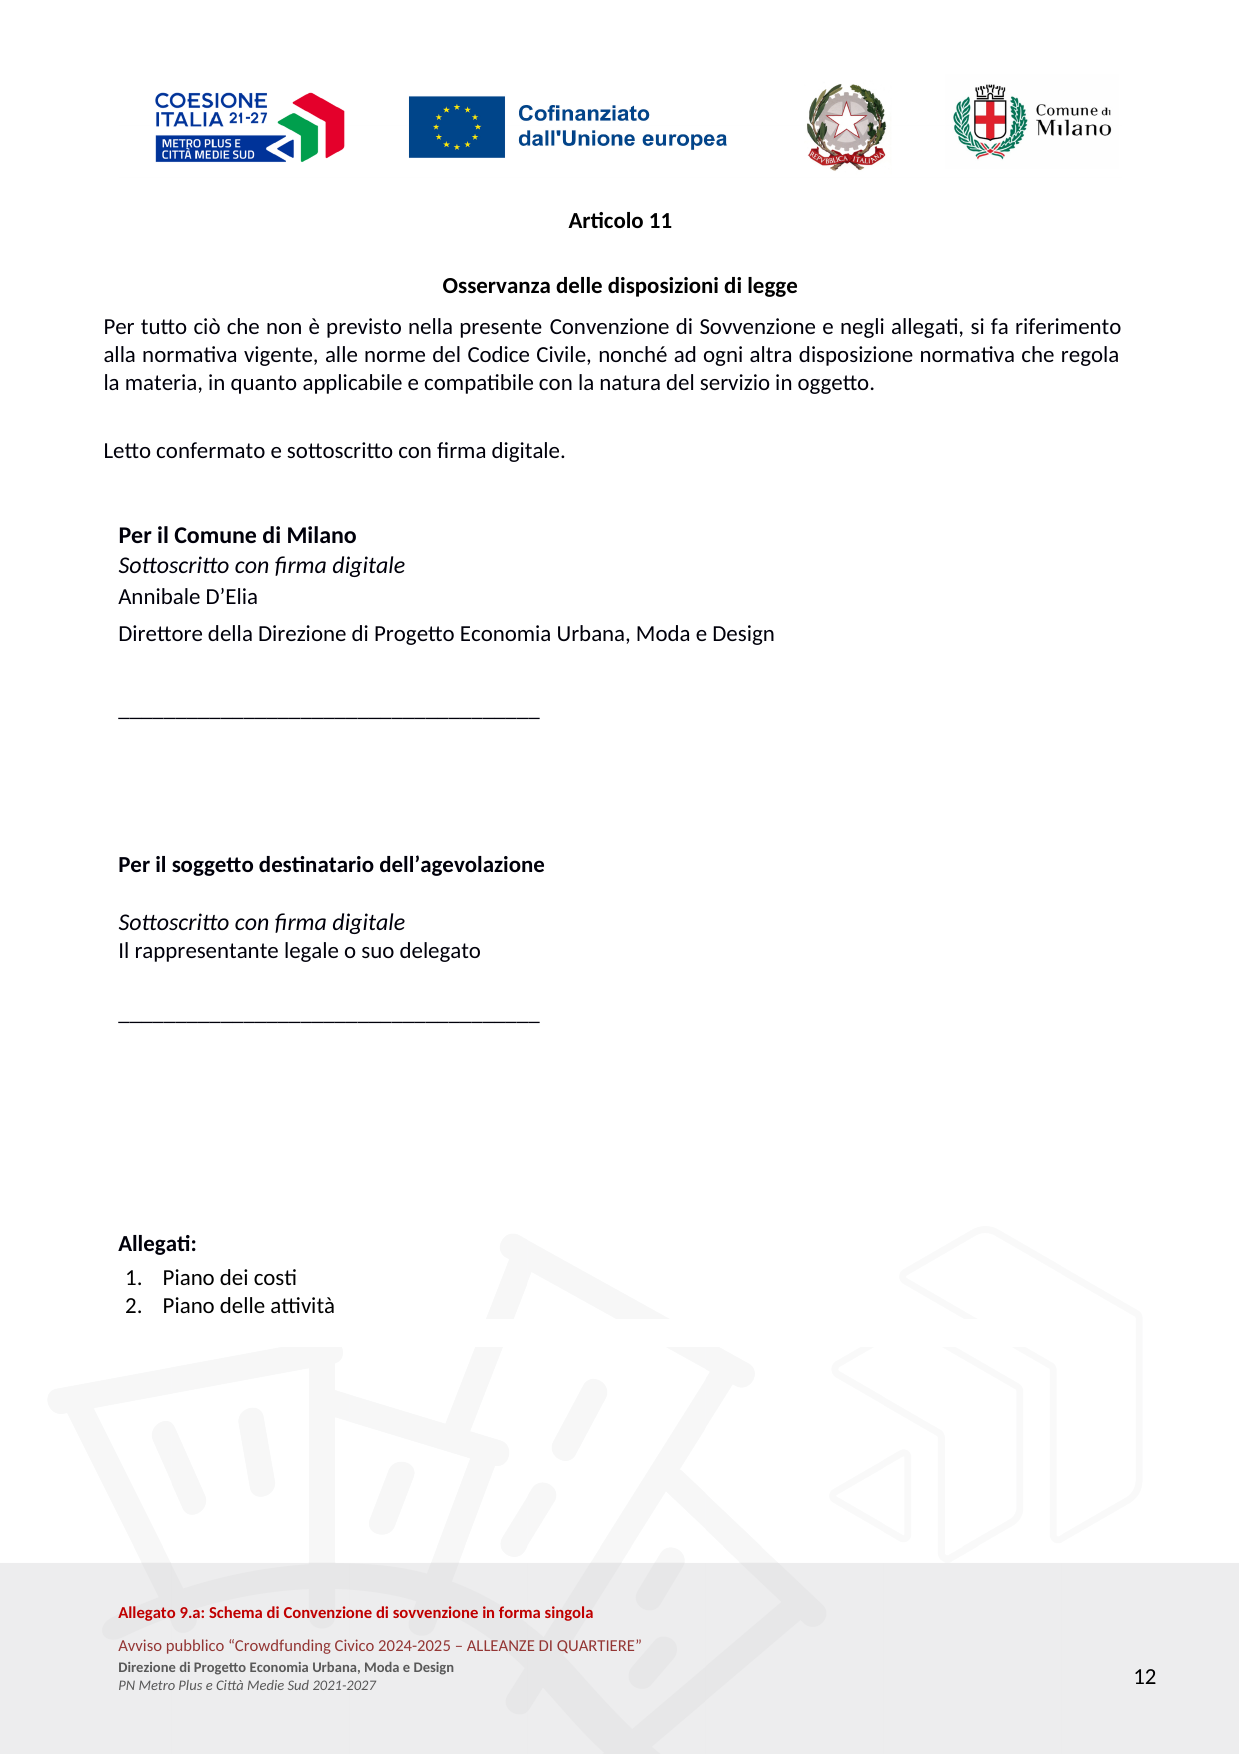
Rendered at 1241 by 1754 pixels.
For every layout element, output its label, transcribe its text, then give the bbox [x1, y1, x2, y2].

text Il rappresentante legale o suo delegato [118, 936, 1122, 964]
text Articolo 11 [118, 206, 1122, 234]
text Per il soggetto destinatario dell’agevolazione [118, 851, 1122, 879]
picture [118, 73, 1122, 178]
text _____________________________________ [118, 692, 1122, 723]
text _____________________________________ [118, 998, 1122, 1026]
text Osservanza delle disposizioni di legge [118, 271, 1122, 299]
list Piano dei costi [125, 1263, 1122, 1291]
list Piano delle attività [125, 1291, 1122, 1319]
text Letto confermato e sottoscritto con firma digitale. [103, 436, 1122, 464]
text Allegati: [118, 1229, 1122, 1257]
text Sottoscritto con firma digitale [118, 550, 1122, 579]
picture [0, 1128, 1239, 1754]
text Annibale D’Elia [118, 579, 1122, 610]
text Per tutto ciò che non è previsto nella presente Convenzione di Sovvenzione e negli allegati, si fa riferimento alla normativa vigente, alle norme del Codice Civile, nonché ad ogni altra disposizione normativa che regola la materia, in quanto applicabile e compatibile con la natura del servizio in oggetto. [103, 312, 1122, 396]
text Per il Comune di Milano [118, 521, 1122, 550]
text Direttore della Direzione di Progetto Economia Urbana, Moda e Design [118, 617, 1122, 648]
text Sottoscritto con firma digitale [118, 907, 1122, 936]
